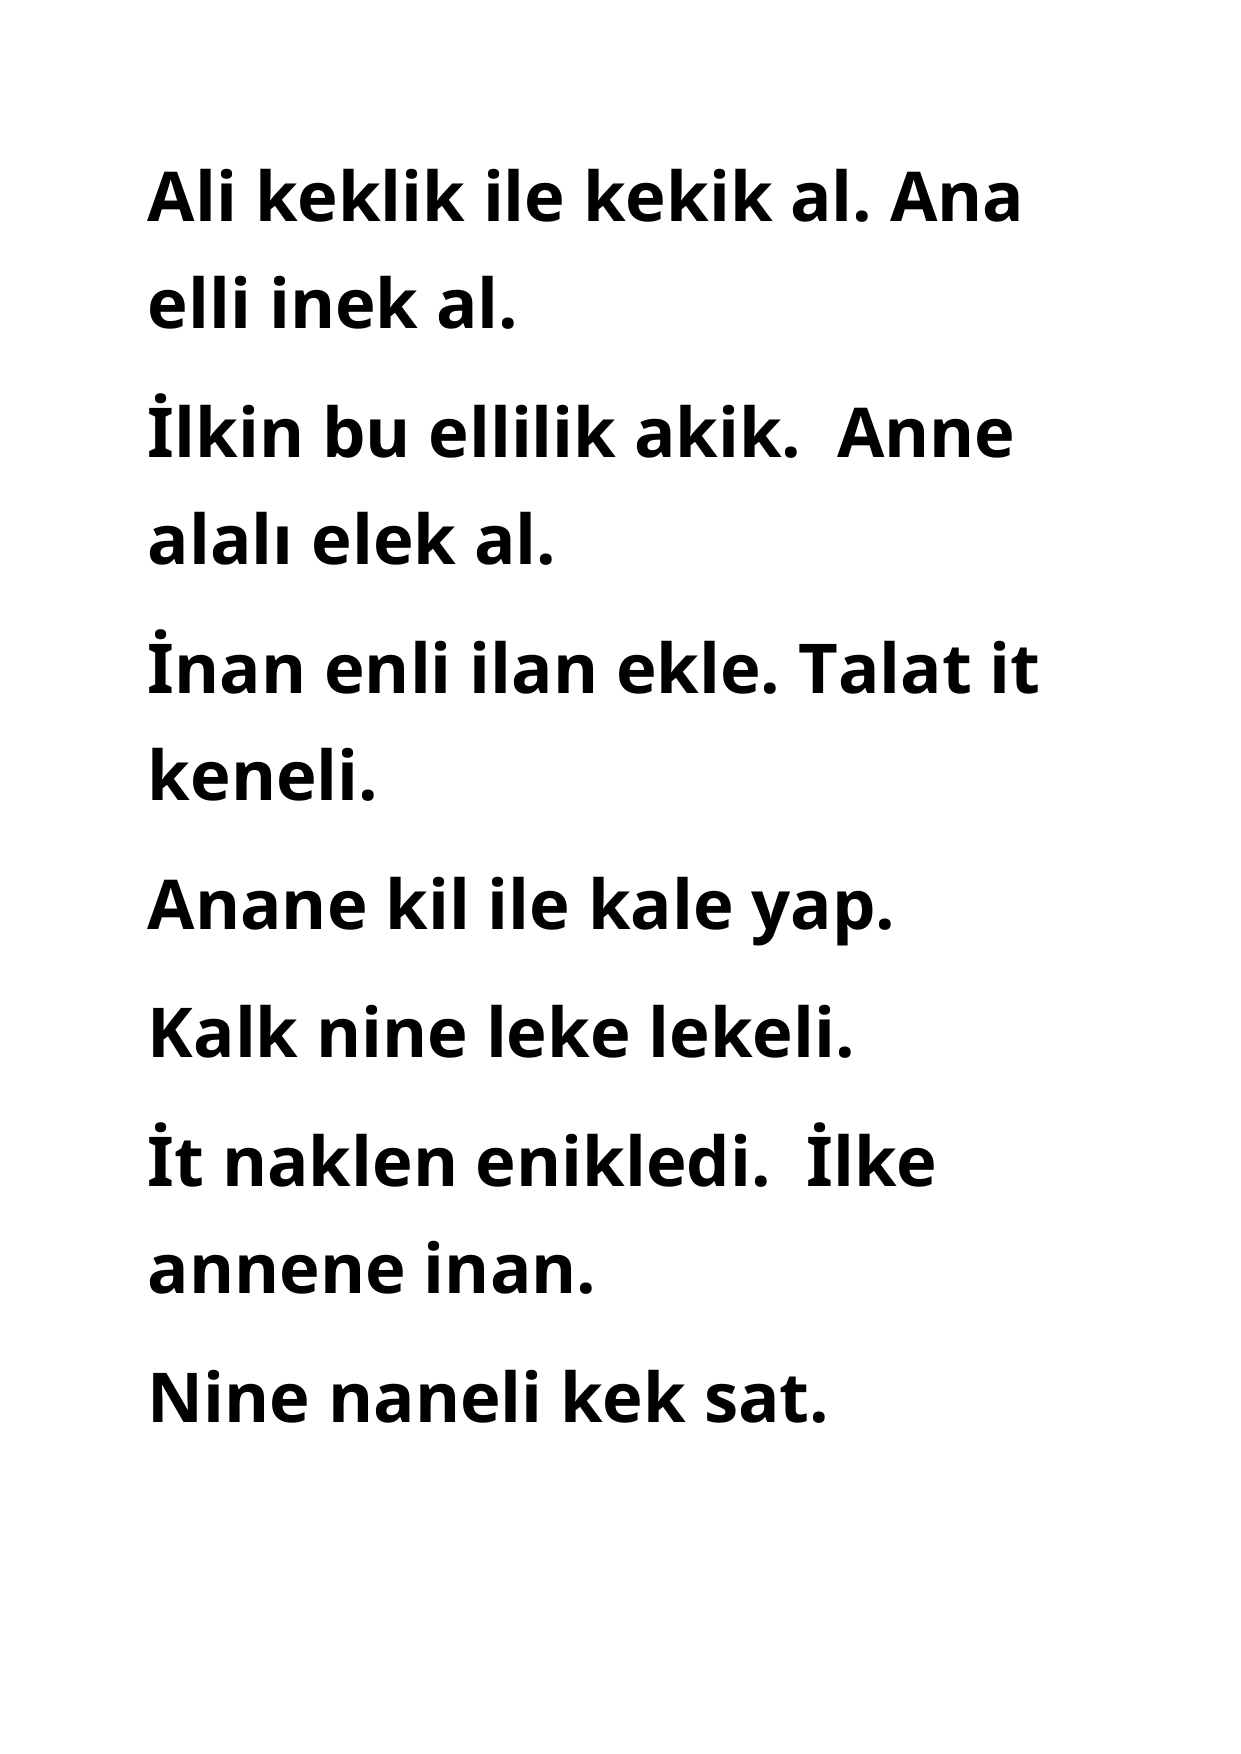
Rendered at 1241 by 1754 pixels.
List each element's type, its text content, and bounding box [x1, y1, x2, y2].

text Nine naneli kek sat. [148, 1349, 1137, 1442]
text Ali keklik ile kekik al. Ana elli inek al. [148, 148, 1137, 349]
text Anane kil ile kale yap. [148, 856, 1137, 949]
text İlkin bu ellilik akik. Anne alalı elek al. [148, 384, 1137, 585]
text Kalk nine leke lekeli. [148, 984, 1137, 1078]
text İt naklen enikledi. İlke annene inan. [148, 1113, 1137, 1314]
text İnan enli ilan ekle. Talat it keneli. [148, 620, 1137, 821]
